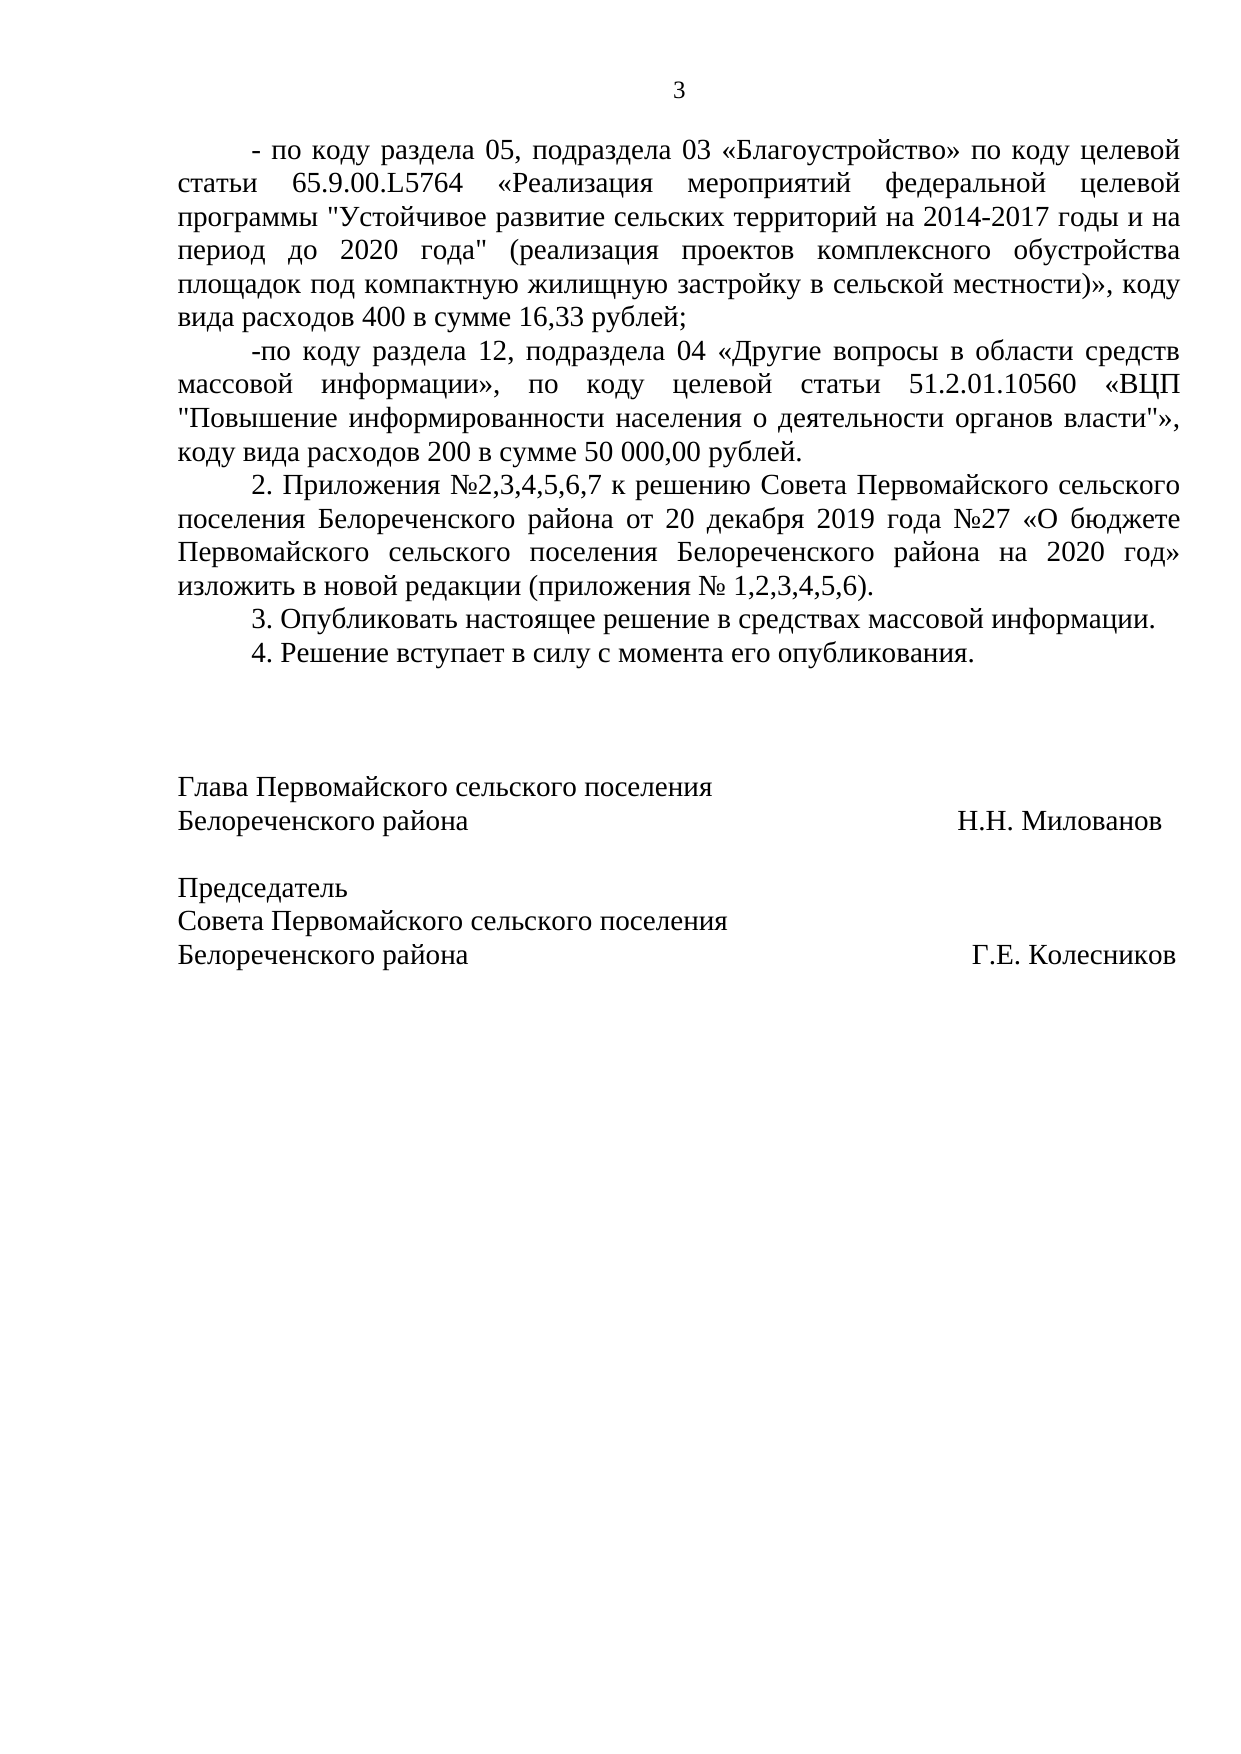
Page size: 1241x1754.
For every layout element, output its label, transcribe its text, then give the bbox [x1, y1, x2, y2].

text 3. Опубликовать настоящее решение в средствах массовой информации. [177, 601, 1181, 635]
text Глава Первомайского сельского поселения [177, 769, 1181, 803]
text Совета Первомайского сельского поселения [177, 903, 1181, 937]
text - по коду раздела 05, подраздела 03 «Благоустройство» по коду целевой статьи 65.9.00.L5764 «Реализация мероприятий федеральной целевой программы "Устойчивое развитие сельских территорий на 2014-2017 годы и на период до 2020 года" (реализация проектов комплексного обустройства площадок под компактную жилищную застройку в сельской местности)», коду вида расходов 400 в сумме 16,33 рублей; [177, 132, 1181, 333]
text -по коду раздела 12, подраздела 04 «Другие вопросы в области средств массовой информации», по коду целевой статьи 51.2.01.10560 «ВЦП "Повышение информированности населения о деятельности органов власти"», коду вида расходов 200 в сумме 50 000,00 рублей. [177, 333, 1181, 467]
text Председатель [177, 870, 1181, 903]
text Белореченского района Н.Н. Милованов [177, 803, 1181, 836]
text 4. Решение вступает в силу с момента его опубликования. [177, 635, 1181, 668]
text 2. Приложения №2,3,4,5,6,7 к решению Совета Первомайского сельского поселения Белореченского района от 20 декабря 2019 года №27 «О бюджете Первомайского сельского поселения Белореченского района на 2020 год» изложить в новой редакции (приложения № 1,2,3,4,5,6). [177, 467, 1181, 601]
text Белореченского района Г.Е. Колесников [177, 937, 1181, 970]
